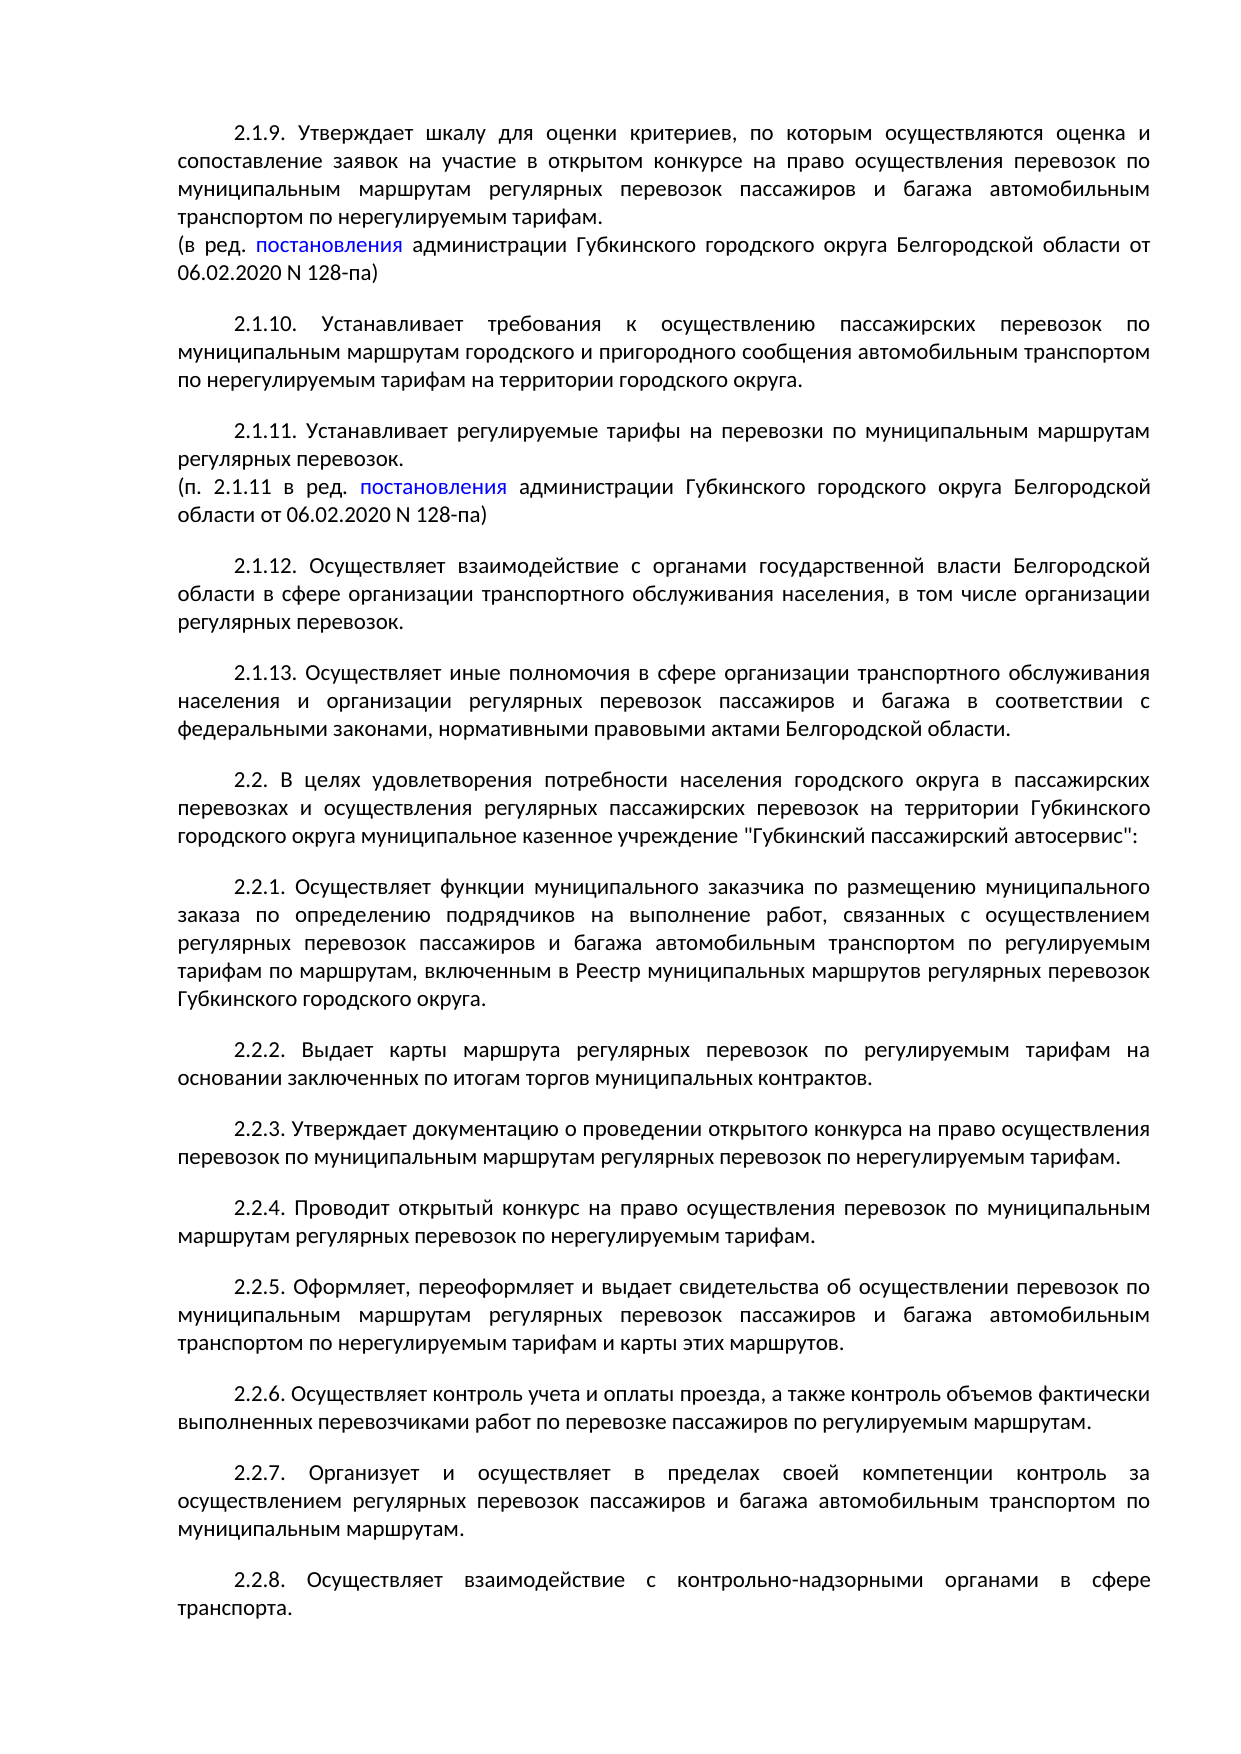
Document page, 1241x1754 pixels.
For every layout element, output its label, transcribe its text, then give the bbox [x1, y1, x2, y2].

text 2.2. В целях удовлетворения потребности населения городского округа в пассажирских перевозках и осуществления регулярных пассажирских перевозок на территории Губкинского городского округа муниципальное казенное учреждение "Губкинский пассажирский автосервис": [177, 765, 1152, 849]
text 2.2.5. Оформляет, переоформляет и выдает свидетельства об осуществлении перевозок по муниципальным маршрутам регулярных перевозок пассажиров и багажа автомобильным транспортом по нерегулируемым тарифам и карты этих маршрутов. [177, 1272, 1152, 1356]
text 2.2.6. Осуществляет контроль учета и оплаты проезда, а также контроль объемов фактически выполненных перевозчиками работ по перевозке пассажиров по регулируемым маршрутам. [177, 1379, 1152, 1435]
text 2.1.10. Устанавливает требования к осуществлению пассажирских перевозок по муниципальным маршрутам городского и пригородного сообщения автомобильным транспортом по нерегулируемым тарифам на территории городского округа. [177, 309, 1152, 393]
text 2.2.3. Утверждает документацию о проведении открытого конкурса на право осуществления перевозок по муниципальным маршрутам регулярных перевозок по нерегулируемым тарифам. [177, 1114, 1152, 1170]
text 2.1.13. Осуществляет иные полномочия в сфере организации транспортного обслуживания населения и организации регулярных перевозок пассажиров и багажа в соответствии с федеральными законами, нормативными правовыми актами Белгородской области. [177, 658, 1152, 742]
text 2.2.4. Проводит открытый конкурс на право осуществления перевозок по муниципальным маршрутам регулярных перевозок по нерегулируемым тарифам. [177, 1193, 1152, 1249]
text 2.2.8. Осуществляет взаимодействие с контрольно-надзорными органами в сфере транспорта. [177, 1565, 1152, 1621]
text 2.1.12. Осуществляет взаимодействие с органами государственной власти Белгородской области в сфере организации транспортного обслуживания населения, в том числе организации регулярных перевозок. [177, 551, 1152, 635]
text 2.2.1. Осуществляет функции муниципального заказчика по размещению муниципального заказа по определению подрядчиков на выполнение работ, связанных с осуществлением регулярных перевозок пассажиров и багажа автомобильным транспортом по регулируемым тарифам по маршрутам, включенным в Реестр муниципальных маршрутов регулярных перевозок Губкинского городского округа. [177, 872, 1152, 1012]
text (п. 2.1.11 в ред. постановления администрации Губкинского городского округа Белгородской области от 06.02.2020 N 128-па) [177, 472, 1152, 528]
text 2.2.2. Выдает карты маршрута регулярных перевозок по регулируемым тарифам на основании заключенных по итогам торгов муниципальных контрактов. [177, 1035, 1152, 1091]
text 2.1.11. Устанавливает регулируемые тарифы на перевозки по муниципальным маршрутам регулярных перевозок. [177, 416, 1152, 472]
text 2.2.7. Организует и осуществляет в пределах своей компетенции контроль за осуществлением регулярных перевозок пассажиров и багажа автомобильным транспортом по муниципальным маршрутам. [177, 1458, 1152, 1542]
text 2.1.9. Утверждает шкалу для оценки критериев, по которым осуществляются оценка и сопоставление заявок на участие в открытом конкурсе на право осуществления перевозок по муниципальным маршрутам регулярных перевозок пассажиров и багажа автомобильным транспортом по нерегулируемым тарифам. [177, 118, 1152, 230]
text (в ред. постановления администрации Губкинского городского округа Белгородской области от 06.02.2020 N 128-па) [177, 230, 1152, 286]
